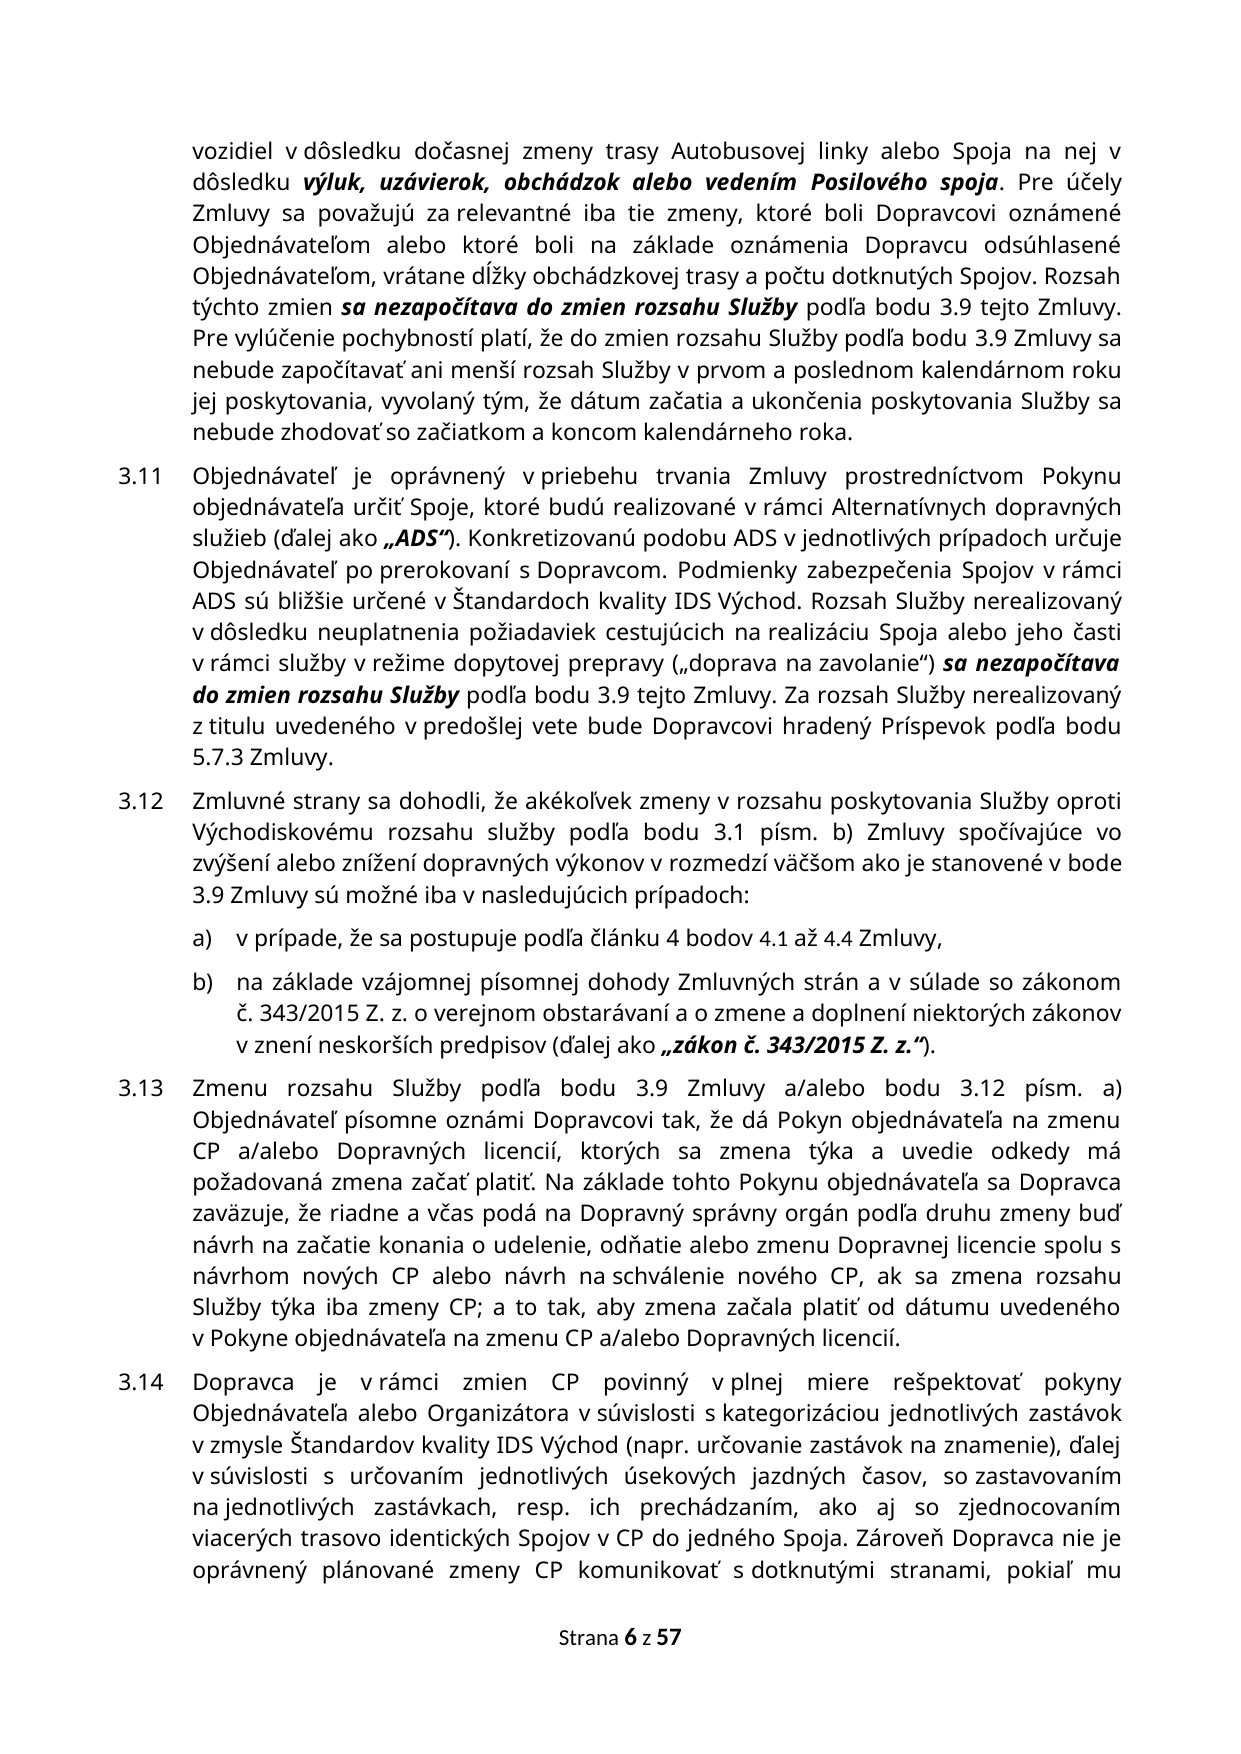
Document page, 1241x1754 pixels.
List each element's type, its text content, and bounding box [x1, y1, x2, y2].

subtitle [118, 1366, 1122, 1585]
subtitle Zmenu rozsahu Služby podľa bodu 3.9 Zmluvy a/alebo bodu 3.12 písm. a) Objednávateľ písomne oznámi Dopravcovi tak, že dá Pokyn objednávateľa na zmenu CP a/alebo Dopravných licencií, ktorých sa zmena týka a uvedie odkedy má požadovaná zmena začať platiť. Na základe tohto Pokynu objednávateľa sa Dopravca zaväzuje, že riadne a včas podá na Dopravný správny orgán podľa druhu zmeny buď návrh na začatie konania o udelenie, odňatie alebo zmenu Dopravnej licencie spolu s návrhom nových CP alebo návrh na schválenie nového CP, ak sa zmena rozsahu Služby týka iba zmeny CP; a to tak, aby zmena začala platiť od dátumu uvedeného v Pokyne objednávateľa na zmenu CP a/alebo Dopravných licencií. [118, 1072, 1122, 1353]
subtitle Objednávateľ je oprávnený v priebehu trvania Zmluvy prostredníctvom Pokynu objednávateľa určiť Spoje, ktoré budú realizované v rámci Alternatívnych dopravných služieb (ďalej ako „ADS“). Konkretizovanú podobu ADS v jednotlivých prípadoch určuje Objednávateľ po prerokovaní s Dopravcom. Podmienky zabezpečenia Spojov v rámci ADS sú bližšie určené v Štandardoch kvality IDS Východ. Rozsah Služby nerealizovaný v dôsledku neuplatnenia požiadaviek cestujúcich na realizáciu Spoja alebo jeho časti v rámci služby v režime dopytovej prepravy („doprava na zavolanie“) sa nezapočítava do zmien rozsahu Služby podľa bodu 3.9 tejto Zmluvy. Za rozsah Služby nerealizovaný z titulu uvedeného v predošlej vete bude Dopravcovi hradený Príspevok podľa bodu 5.7.3 Zmluvy. [118, 460, 1122, 772]
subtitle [118, 135, 1122, 447]
list v prípade, že sa postupuje podľa článku 4 bodov 4.1 až 4.4 Zmluvy, [192, 922, 1122, 953]
list na základe vzájomnej písomnej dohody Zmluvných strán a v súlade so zákonom č. 343/2015 Z. z. o verejnom obstarávaní a o zmene a doplnení niektorých zákonov v znení neskorších predpisov (ďalej ako „zákon č. 343/2015 Z. z.“). [192, 966, 1122, 1060]
subtitle Zmluvné strany sa dohodli, že akékoľvek zmeny v rozsahu poskytovania Služby oproti Východiskovému rozsahu služby podľa bodu 3.1 písm. b) Zmluvy spočívajúce vo zvýšení alebo znížení dopravných výkonov v rozmedzí väčšom ako je stanovené v bode 3.9 Zmluvy sú možné iba v nasledujúcich prípadoch: [118, 785, 1122, 910]
